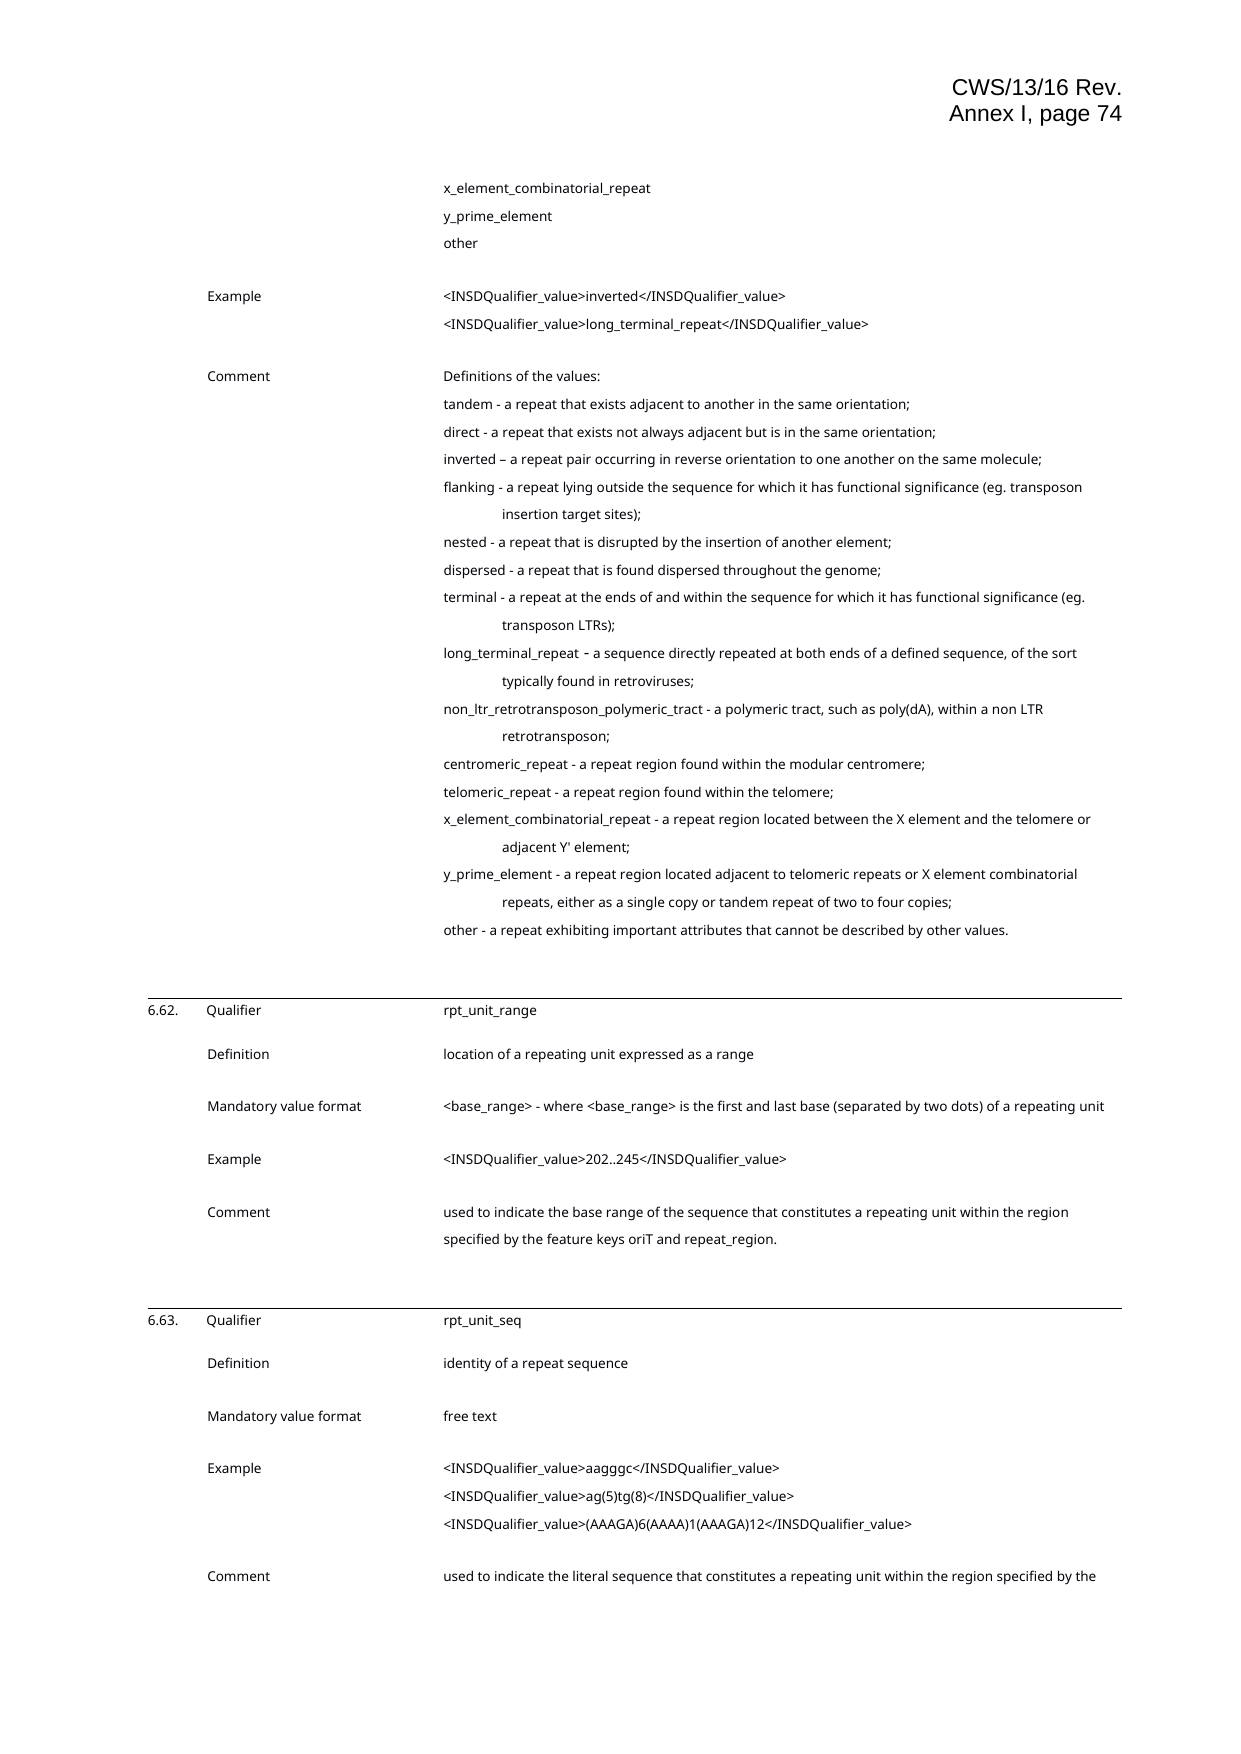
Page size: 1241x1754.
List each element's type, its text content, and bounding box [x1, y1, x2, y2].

text non_ltr_retrotransposon_polymeric_tract - a polymeric tract, such as poly(dA), within a non LTR retrotransposon; [443, 700, 1122, 746]
text Mandatory value format <base_range> - where <base_range> is the first and last base (separated by two dots) of a repeating unit [207, 1097, 1122, 1116]
text telomeric_repeat - a repeat region found within the telomere; [443, 782, 1122, 801]
text Example <INSDQualifier_value>aagggc</INSDQualifier_value> [207, 1459, 1122, 1478]
text Comment Definitions of the values: [207, 367, 1122, 386]
text long_terminal_repeat - a sequence directly repeated at both ends of a defined sequence, of the sort typically found in retroviruses; [443, 643, 1122, 691]
text other [443, 234, 1122, 253]
text direct - a repeat that exists not always adjacent but is in the same orientation; [443, 422, 1122, 441]
text tandem - a repeat that exists adjacent to another in the same orientation; [443, 395, 1122, 413]
text Example <INSDQualifier_value>inverted</INSDQualifier_value> <INSDQualifier_value>long_terminal_repeat</INSDQualifier_value> [207, 287, 1122, 333]
text <INSDQualifier_value>ag(5)tg(8)</INSDQualifier_value> [443, 1487, 1122, 1506]
text Qualifier rpt_unit_seq [148, 1309, 1122, 1329]
text dispersed - a repeat that is found dispersed throughout the genome; [443, 561, 1122, 579]
text x_element_combinatorial_repeat [443, 179, 1122, 198]
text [207, 1567, 1122, 1586]
text Mandatory value format free text [207, 1407, 1122, 1425]
text <INSDQualifier_value>(AAAGA)6(AAAA)1(AAAGA)12</INSDQualifier_value> [443, 1515, 1122, 1533]
text inverted – a repeat pair occurring in reverse orientation to one another on the same molecule; [443, 450, 1122, 468]
text flanking - a repeat lying outside the sequence for which it has functional significance (eg. transposon insertion target sites); [443, 478, 1122, 524]
text Definition location of a repeating unit expressed as a range [207, 1045, 1122, 1063]
text Definition identity of a repeat sequence [207, 1354, 1122, 1373]
text x_element_combinatorial_repeat - a repeat region located between the X element and the telomere or adjacent Y' element; [443, 810, 1122, 856]
text Example <INSDQualifier_value>202..245</INSDQualifier_value> [207, 1150, 1122, 1168]
text nested - a repeat that is disrupted by the insertion of another element; [443, 533, 1122, 551]
text other - a repeat exhibiting important attributes that cannot be described by other values. [443, 921, 1122, 939]
text terminal - a repeat at the ends of and within the sequence for which it has functional significance (eg. transposon LTRs); [443, 588, 1122, 634]
text centromeric_repeat - a repeat region found within the modular centromere; [443, 755, 1122, 773]
text y_prime_element - a repeat region located adjacent to telomeric repeats or X element combinatorial repeats, either as a single copy or tandem repeat of two to four copies; [443, 865, 1122, 911]
text Comment used to indicate the base range of the sequence that constitutes a repeating unit within the region specified by the feature keys oriT and repeat_region. [207, 1202, 1122, 1248]
text Qualifier rpt_unit_range [148, 999, 1122, 1020]
text y_prime_element [443, 207, 1122, 225]
